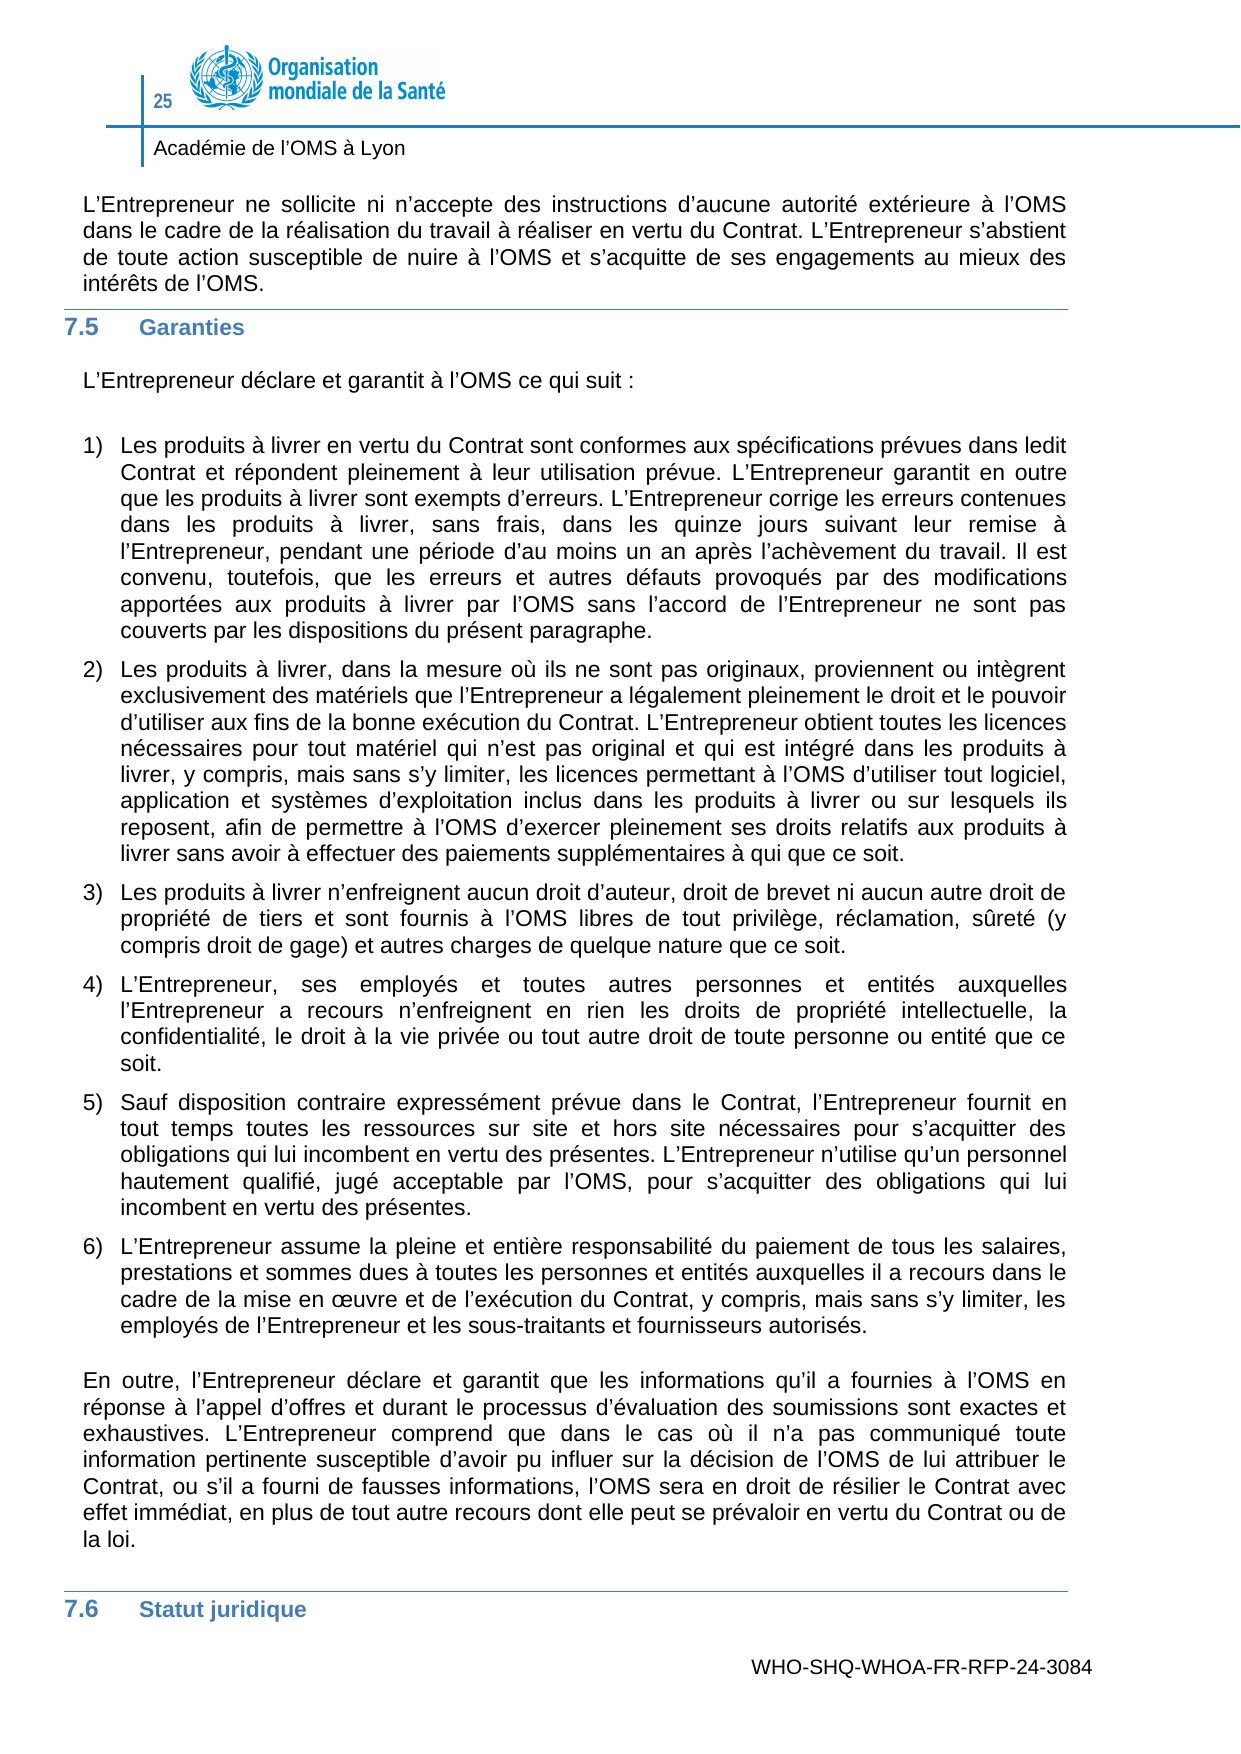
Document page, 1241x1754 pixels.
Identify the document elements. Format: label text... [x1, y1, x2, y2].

list Garanties [64, 310, 1068, 341]
list Les produits à livrer n’enfreignent aucun droit d’auteur, droit de brevet ni aucun autre droit de propriété de tiers et sont fournis à l’OMS libres de tout privilège, réclamation, sûreté (y compris droit de gage) et autres charges de quelque nature que ce soit. [83, 879, 1068, 958]
picture [190, 45, 445, 110]
picture [220, 106, 233, 110]
list Sauf disposition contraire expressément prévue dans le Contrat, l’Entrepreneur fournit en tout temps toutes les ressources sur site et hors site nécessaires pour s’acquitter des obligations qui lui incombent en vertu des présentes. L’Entrepreneur n’utilise qu’un personnel hautement qualifié, jugé acceptable par l’OMS, pour s’acquitter des obligations qui lui incombent en vertu des présentes. [83, 1088, 1068, 1220]
picture [190, 85, 219, 110]
list Les produits à livrer, dans la mesure où ils ne sont pas originaux, proviennent ou intègrent exclusivement des matériels que l’Entrepreneur a légalement pleinement le droit et le pouvoir d’utiliser aux fins de la bonne exécution du Contrat. L’Entrepreneur obtient toutes les licences nécessaires pour tout matériel qui n’est pas original et qui est intégré dans les produits à livrer, y compris, mais sans s’y limiter, les licences permettant à l’OMS d’utiliser tout logiciel, application et systèmes d’exploitation inclus dans les produits à livrer ou sur lesquels ils reposent, afin de permettre à l’OMS d’exercer pleinement ses droits relatifs aux produits à livrer sans avoir à effectuer des paiements supplémentaires à qui que ce soit. [83, 656, 1068, 867]
list Les produits à livrer en vertu du Contrat sont conformes aux spécifications prévues dans ledit Contrat et répondent pleinement à leur utilisation prévue. L’Entrepreneur garantit en outre que les produits à livrer sont exempts d’erreurs. L’Entrepreneur corrige les erreurs contenues dans les produits à livrer, sans frais, dans les quinze jours suivant leur remise à l’Entrepreneur, pendant une période d’au moins un an après l’achèvement du travail. Il est convenu, toutefois, que les erreurs et autres défauts provoqués par des modifications apportées aux produits à livrer par l’OMS sans l’accord de l’Entrepreneur ne sont pas couverts par les dispositions du présent paragraphe. [83, 432, 1068, 643]
list Statut juridique [64, 1592, 1068, 1623]
list L’Entrepreneur assume la pleine et entière responsabilité du paiement de tous les salaires, prestations et sommes dues à toutes les personnes et entités auxquelles il a recours dans le cadre de la mise en œuvre et de l’exécution du Contrat, y compris, mais sans s’y limiter, les employés de l’Entrepreneur et les sous-traitants et fournisseurs autorisés. [83, 1233, 1068, 1338]
text L’Entrepreneur déclare et garantit à l’OMS ce qui suit : [83, 367, 1068, 393]
list L’Entrepreneur, ses employés et toutes autres personnes et entités auxquelles l’Entrepreneur a recours n’enfreignent en rien les droits de propriété intellectuelle, la confidentialité, le droit à la vie privée ou tout autre droit de toute personne ou entité que ce soit. [83, 971, 1068, 1076]
text En outre, l’Entrepreneur déclare et garantit que les informations qu’il a fournies à l’OMS en réponse à l’appel d’offres et durant le processus d’évaluation des soumissions sont exactes et exhaustives. L’Entrepreneur comprend que dans le cas où il n’a pas communiqué toute information pertinente susceptible d’avoir pu influer sur la décision de l’OMS de lui attribuer le Contrat, ou s’il a fourni de fausses informations, l’OMS sera en droit de résilier le Contrat avec effet immédiat, en plus de tout autre recours dont elle peut se prévaloir en vertu du Contrat ou de la loi. [83, 1367, 1068, 1552]
text L’Entrepreneur ne sollicite ni n’accepte des instructions d’aucune autorité extérieure à l’OMS dans le cadre de la réalisation du travail à réaliser en vertu du Contrat. L’Entrepreneur s’abstient de toute action susceptible de nuire à l’OMS et s’acquitte de ses engagements au mieux des intérêts de l’OMS. [83, 191, 1068, 296]
